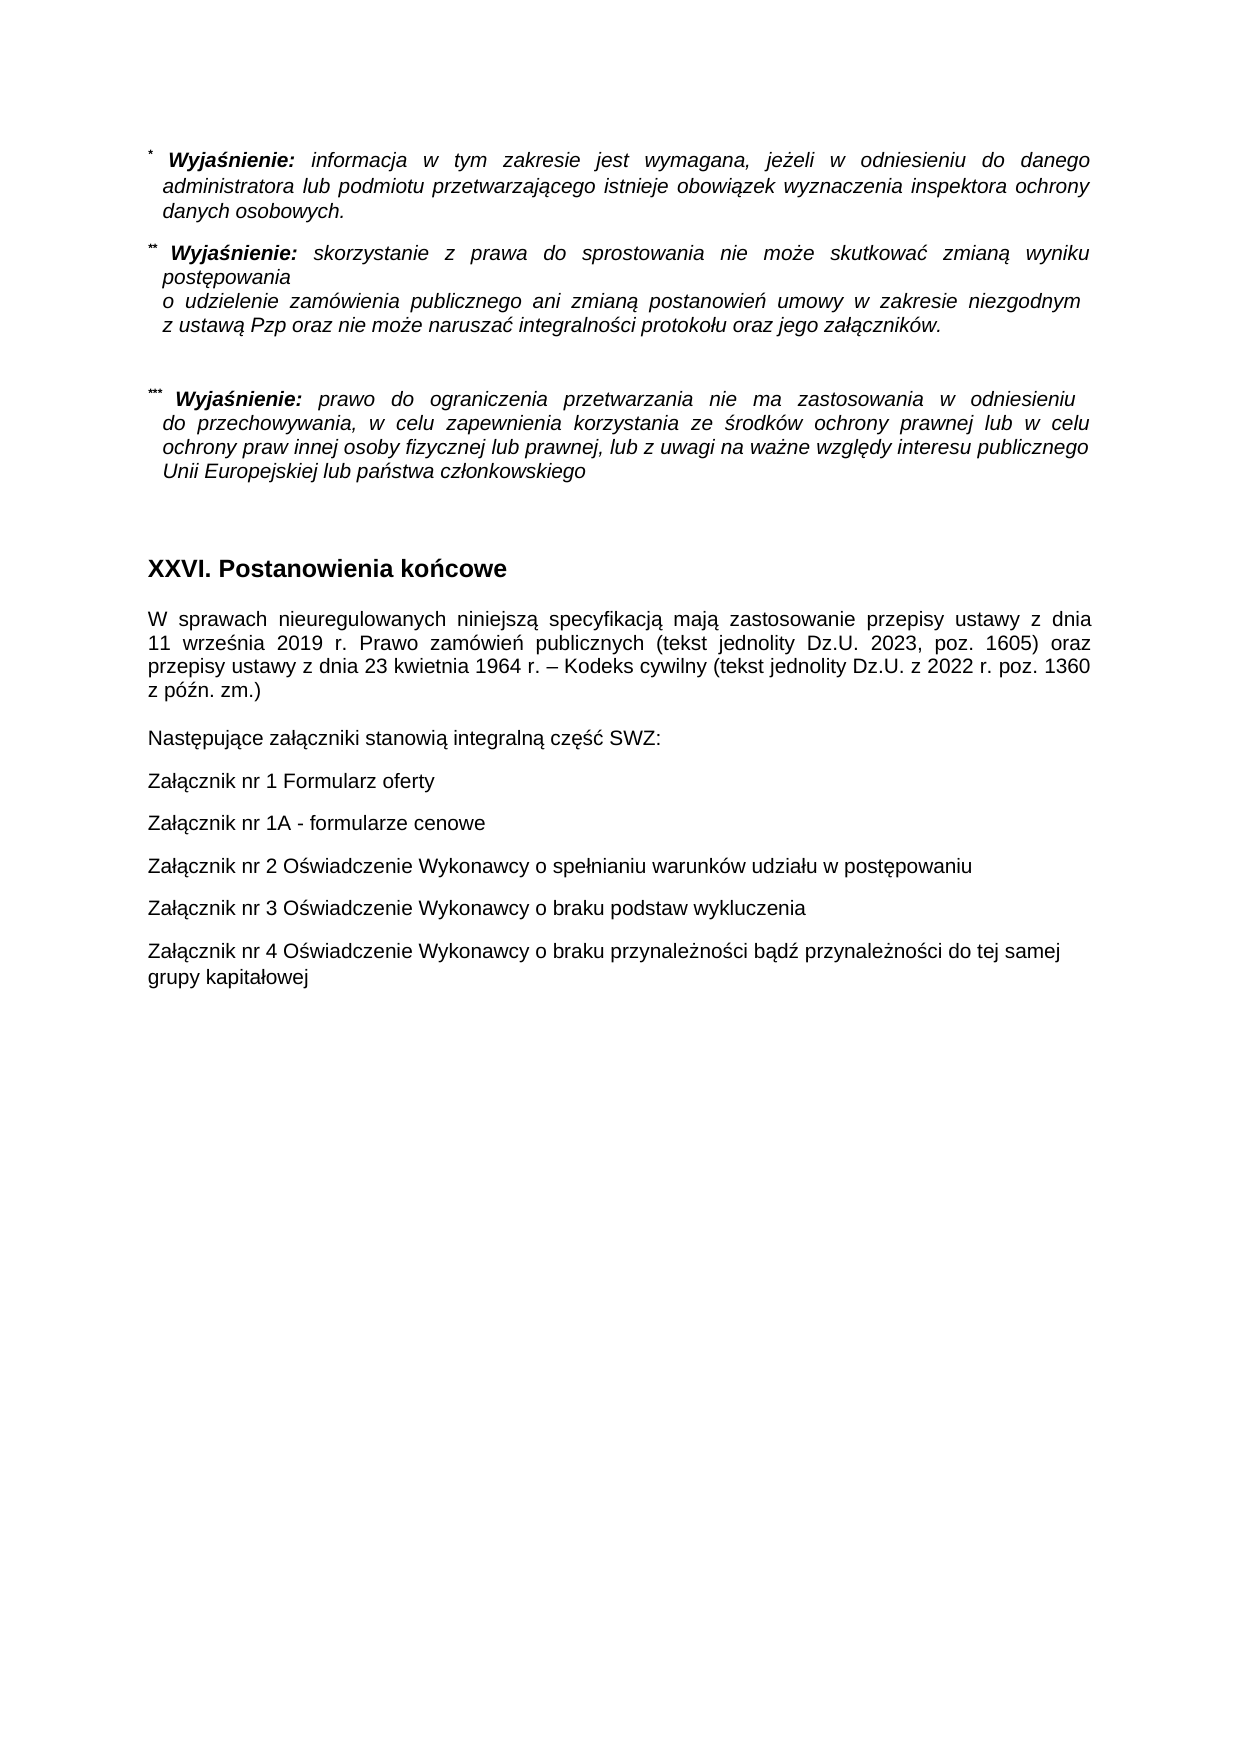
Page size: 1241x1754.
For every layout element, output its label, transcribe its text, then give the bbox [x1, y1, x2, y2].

text Załącznik nr 4 Oświadczenie Wykonawcy o braku przynależności bądź przynależności do tej samej grupy kapitałowej [148, 939, 1093, 988]
text * Wyjaśnienie: informacja w tym zakresie jest wymagana, jeżeli w odniesieniu do danego administratora lub podmiotu przetwarzającego istnieje obowiązek wyznaczenia inspektora ochrony danych osobowych. [148, 148, 1093, 223]
text Załącznik nr 2 Oświadczenie Wykonawcy o spełnianiu warunków udziału w postępowaniu [148, 854, 1093, 878]
text XXVI. Postanowienia końcowe [148, 554, 1093, 582]
list ** Wyjaśnienie: skorzystanie z prawa do sprostowania nie może skutkować zmianą wyniku postępowania o udzielenie zamówienia publicznego ani zmianą postanowień umowy w zakresie niezgodnym z ustawą Pzp oraz nie może naruszać integralności protokołu oraz jego załączników. [148, 241, 1093, 337]
text Załącznik nr 3 Oświadczenie Wykonawcy o braku podstaw wykluczenia [148, 896, 1093, 920]
text W sprawach nieuregulowanych niniejszą specyfikacją mają zastosowanie przepisy ustawy z dnia 11 września 2019 r. Prawo zamówień publicznych (tekst jednolity Dz.U. 2023, poz. 1605) oraz przepisy ustawy z dnia 23 kwietnia 1964 r. – Kodeks cywilny (tekst jednolity Dz.U. z 2022 r. poz. 1360 z późn. zm.) [148, 606, 1093, 702]
text Załącznik nr 1A - formularze cenowe [148, 811, 1093, 835]
subtitle *** Wyjaśnienie: prawo do ograniczenia przetwarzania nie ma zastosowania w odniesieniu do przechowywania, w celu zapewnienia korzystania ze środków ochrony prawnej lub w celu ochrony praw innej osoby fizycznej lub prawnej, lub z uwagi na ważne względy interesu publicznego Unii Europejskiej lub państwa członkowskiego [148, 387, 1093, 482]
text Załącznik nr 1 Formularz oferty [148, 769, 1093, 793]
text Następujące załączniki stanowią integralną część SWZ: [148, 726, 1093, 750]
